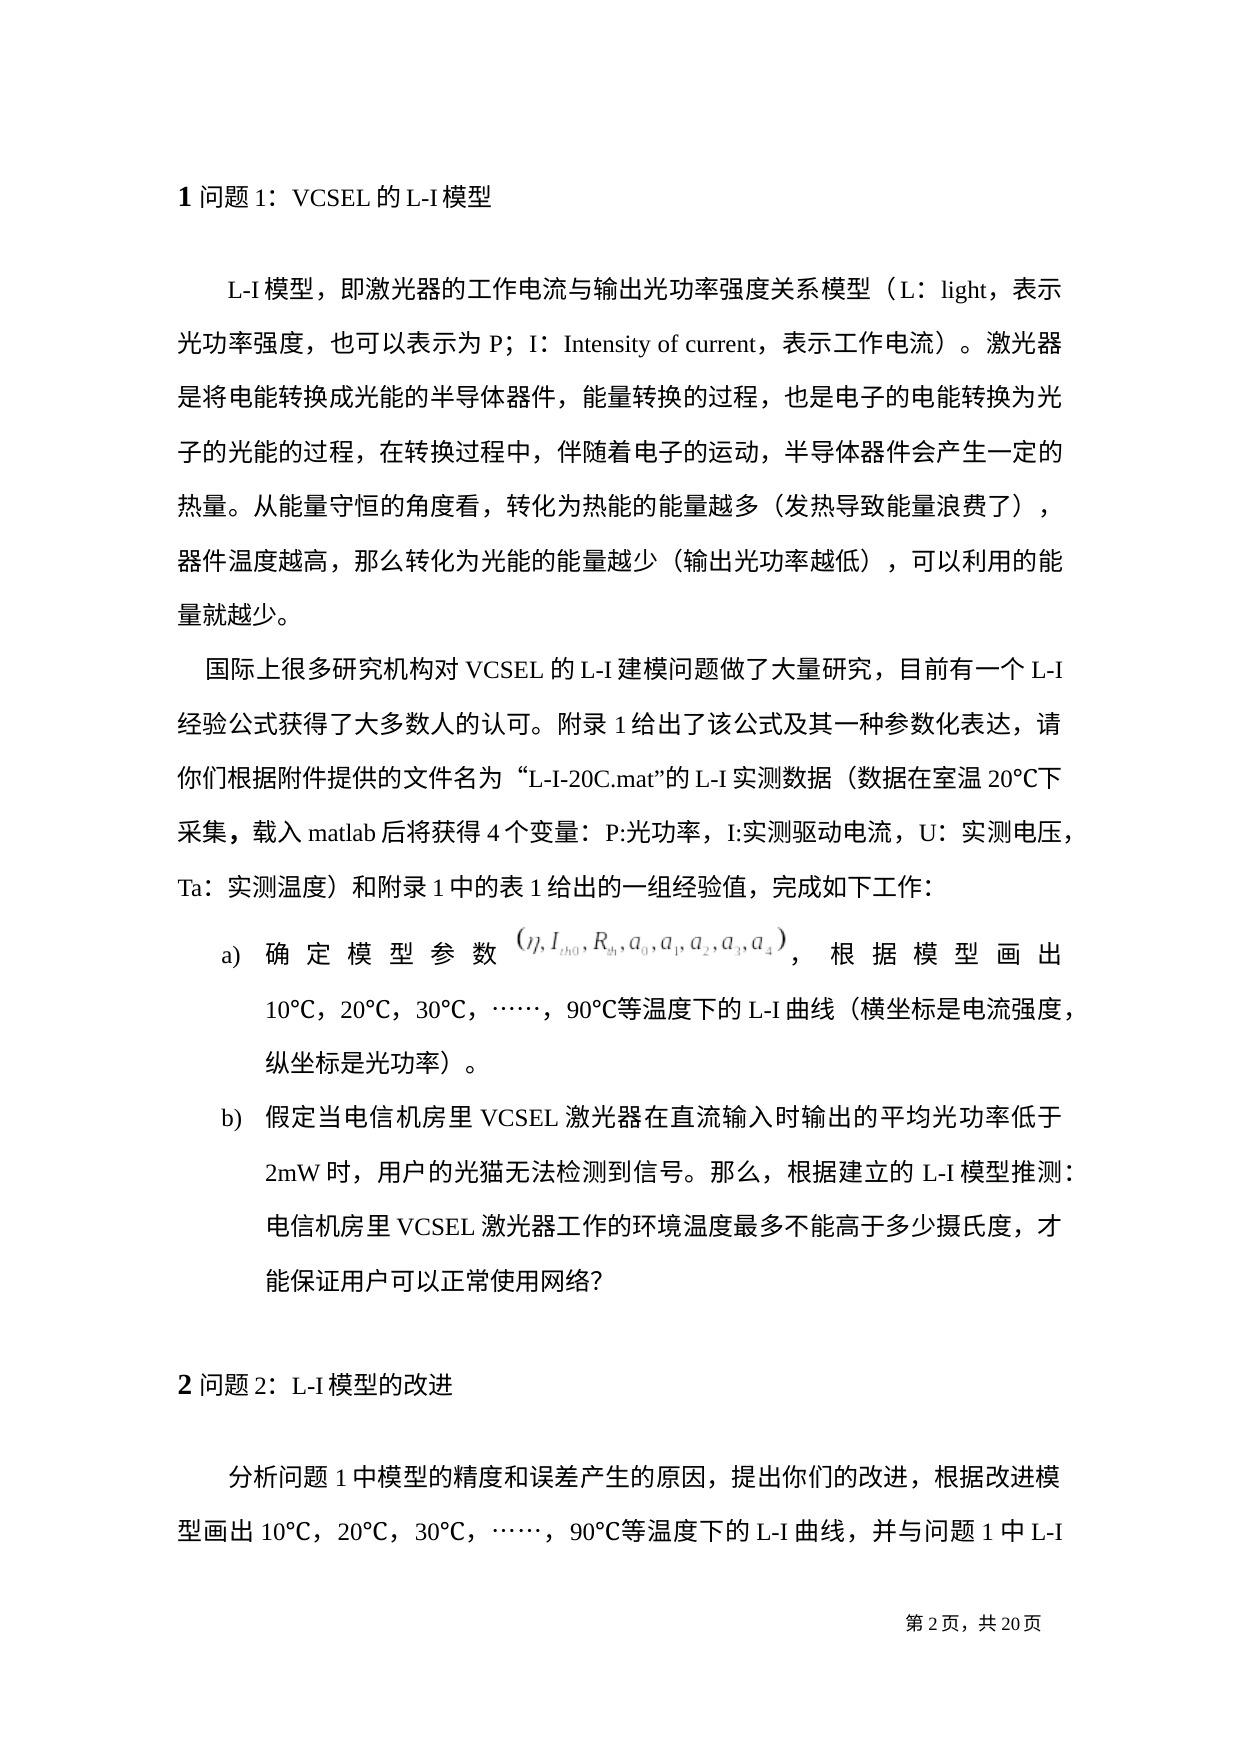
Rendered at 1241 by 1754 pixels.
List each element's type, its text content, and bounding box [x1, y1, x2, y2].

text L-I模型，即激光器的工作电流与输出光功率强度关系模型（L：light，表示光功率强度，也可以表示为P；I：Intensity of current，表示工作电流）。激光器是将电能转换成光能的半导体器件，能量转换的过程，也是电子的电能转换为光子的光能的过程，在转换过程中，伴随着电子的运动，半导体器件会产生一定的热量。从能量守恒的角度看，转化为热能的能量越多（发热导致能量浪费了），器件温度越高，那么转化为光能的能量越少（输出光功率越低），可以利用的能量就越少。 [177, 269, 1063, 632]
list 假定当电信机房里VCSEL激光器在直流输入时输出的平均光功率低于2mW时，用户的光猫无法检测到信号。那么，根据建立的L-I模型推测：电信机房里VCSEL激光器工作的环境温度最多不能高于多少摄氏度，才能保证用户可以正常使用网络？ [221, 1098, 1063, 1297]
text 问题2：L-I模型的改进 [177, 1365, 1063, 1402]
list 确定模型参数，根据模型画出10℃，20℃，30℃，……，90℃等温度下的L-I曲线（横坐标是电流强度，纵坐标是光功率）。 [221, 922, 1063, 1080]
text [177, 1457, 1063, 1548]
text 问题1：VCSEL的L-I模型 [177, 177, 1063, 213]
text 国际上很多研究机构对VCSEL的L-I建模问题做了大量研究，目前有一个L-I经验公式获得了大多数人的认可。附录1给出了该公式及其一种参数化表达，请你们根据附件提供的文件名为“L-I-20C.mat”的L-I实测数据（数据在室温20℃下采集，载入matlab后将获得4个变量：P:光功率，I:实测驱动电流，U：实测电压，Ta：实测温度）和附录1中的表1给出的一组经验值，完成如下工作： [177, 650, 1063, 903]
